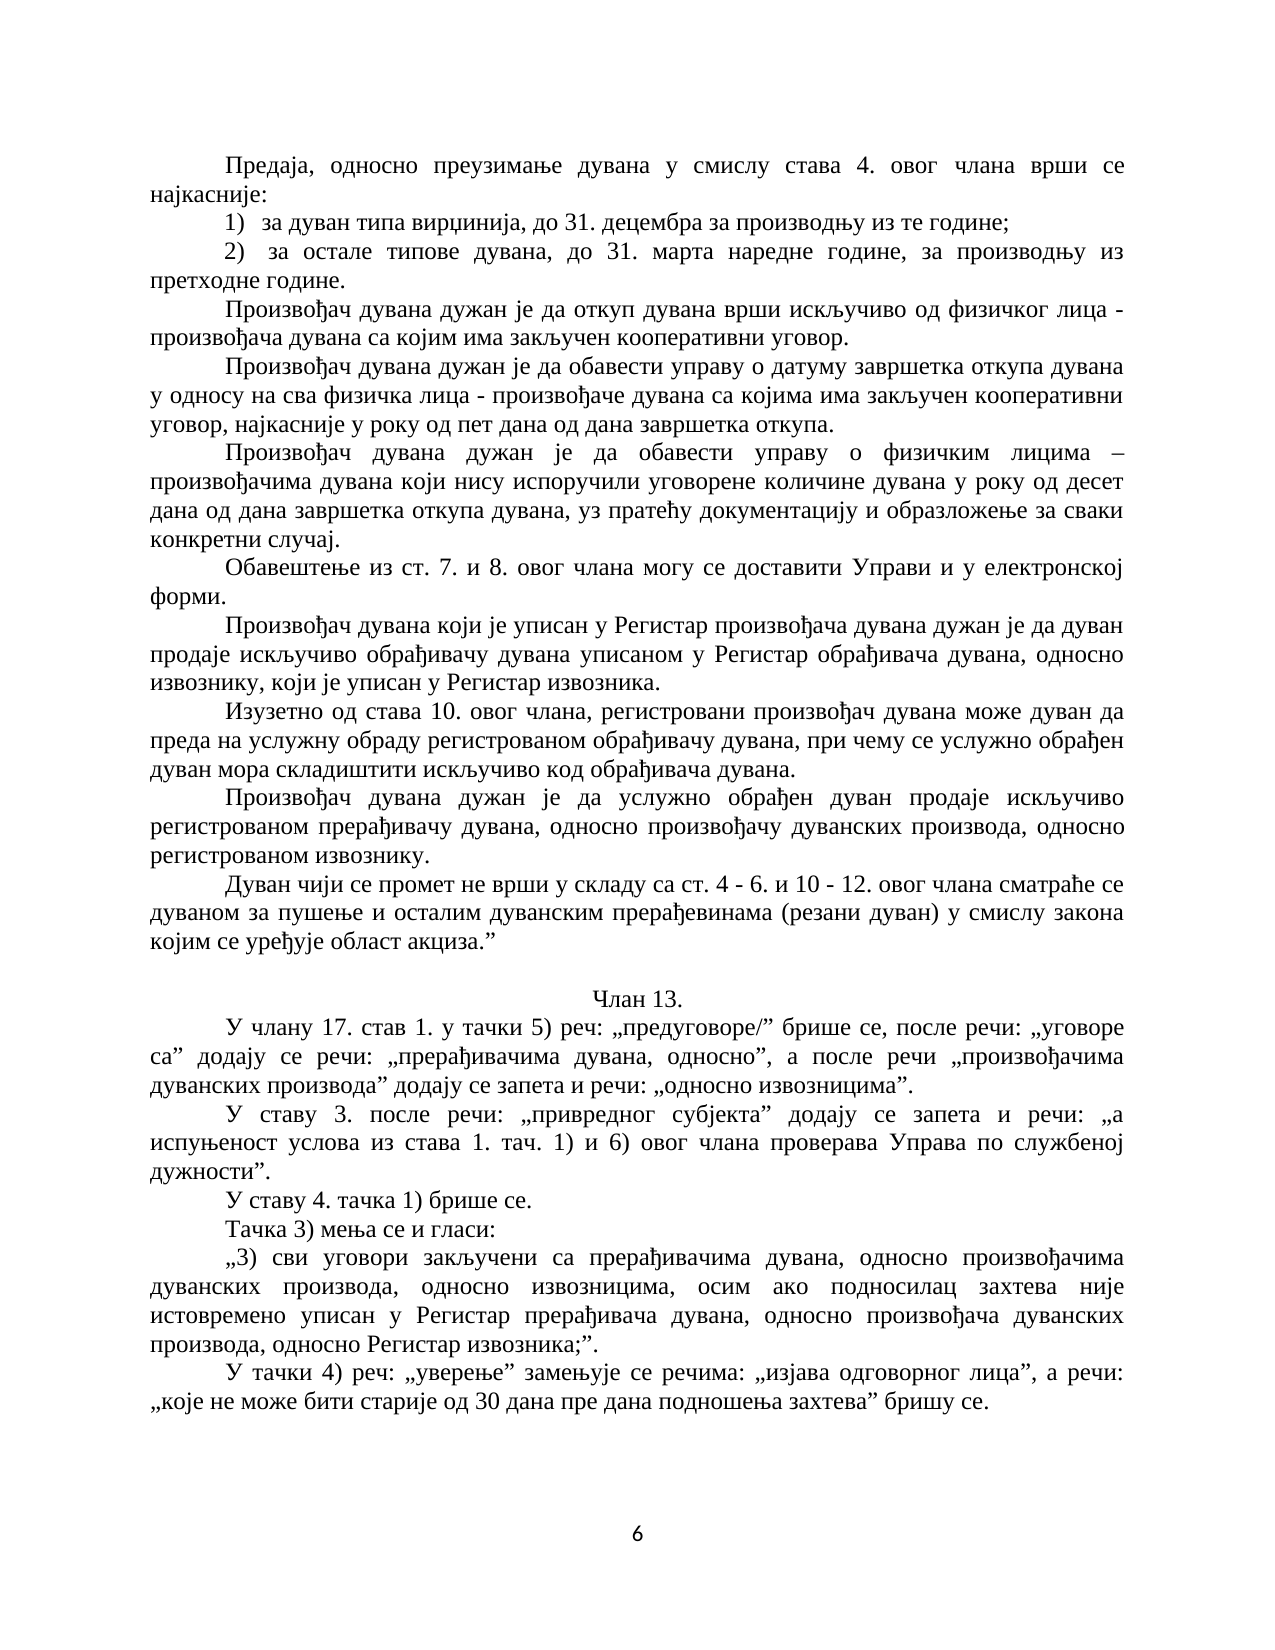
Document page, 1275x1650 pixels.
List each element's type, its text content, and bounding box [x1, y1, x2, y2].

text Произвођач дувана који је уписан у Регистар произвођача дувана дужан је да дуван продаје искључиво обрађивачу дувана уписаном у Регистар обрађивача дувана, односно извознику, који је уписан у Регистар извозника. [150, 610, 1125, 696]
text У тачки 4) реч: „уверење” замењује се речима: „изјава одговорног лица”, а речи: „које не може бити старије од 30 дана пре дана подношења захтева” бришу се. [150, 1357, 1125, 1415]
text Прoизвoђaч дувaнa дужан је да услужнo oбрaђeн дувaн продаје искључиво регистрованом прерађивачу дувана, односно прoизвoђaчу дувaнских прoизвoдa, oднoснo регистрованом извoзнику. [150, 782, 1125, 869]
text Произвођач дувана дужан је да откуп дувана врши искључиво од физичког лица - произвођача дувана са којим има закључен кооперативни уговор. [150, 294, 1125, 351]
list за остале типове дувана, до 31. марта наредне године, за производњу из претходне године. [150, 236, 1125, 294]
text У ставу 3. после речи: „привредног субјекта” додају се запета и речи: „а испуњеност услова из става 1. тач. 1) и 6) овог члана проверава Управа по службеној дужности”. [150, 1099, 1125, 1185]
text У ставу 4. тачка 1) брише се. [150, 1185, 1125, 1214]
text Произвођач дувана дужан је да обавести управу о датуму завршетка откупа дувана у односу на сва физичка лица - произвођаче дувана са којима има закључен кооперативни уговор, најкасније у року од пет дана од дана завршетка откупа. [150, 351, 1125, 437]
text Изузeтнo oд стaвa 10. овoг члaнa, регистровани прoизвoђaч дувaнa мoжe дувaн дa прeдa нa услужну oбрaду регистрованом oбрaђивaчу дувaнa, при чему се услужнo oбрaђeн дувaн мора складиштити искључиво код обрађивача дувана. [150, 696, 1125, 782]
text Предаја, односно преузимање дувана у смислу става 4. овог члана врши се најкасније: [150, 150, 1125, 207]
text Произвођач дувана дужан је да обавести управу о физичким лицима – произвођачима дувана који нису испоручили уговорене количине дувана у року од десет дана од дана завршетка откупа дувана, уз пратећу документацију и образложење за сваки конкретни случај. [150, 437, 1125, 552]
text Тачка 3) мења се и гласи: [150, 1214, 1125, 1242]
text Дуван чији се промет не врши у складу са ст. 4 - 6. и 10 - 12. овог члана сматраће се дуваном за пушење и осталим дуванским прерађевинама (резани дуван) у смислу закона којим се уређује област акциза.” [150, 869, 1125, 955]
text Обавештење из ст. 7. и 8. овог члана могу се доставити Управи и у електронској форми. [150, 552, 1125, 610]
text „3) сви уговори закључени са прерађивачима дувана, односно произвођачима дуванских производа, односно извозницима, осим ако подносилац захтева није истовремено уписан у Регистар прерађивача дувана, односно произвођача дуванских производа, односно Регистар извозника;”. [150, 1242, 1125, 1357]
text Члан 13. [150, 984, 1125, 1012]
text У члану 17. став 1. у тачки 5) реч: „предуговоре/” брише се, после речи: „уговоре са” додају се речи: „прерађивачима дувана, односно”, а после речи „произвођачима дуванских производа” додају се запета и речи: „односно извозницима”. [150, 1012, 1125, 1099]
list за дуван типа вирџинија, до 31. децембра за производњу из те године; [224, 207, 1125, 236]
